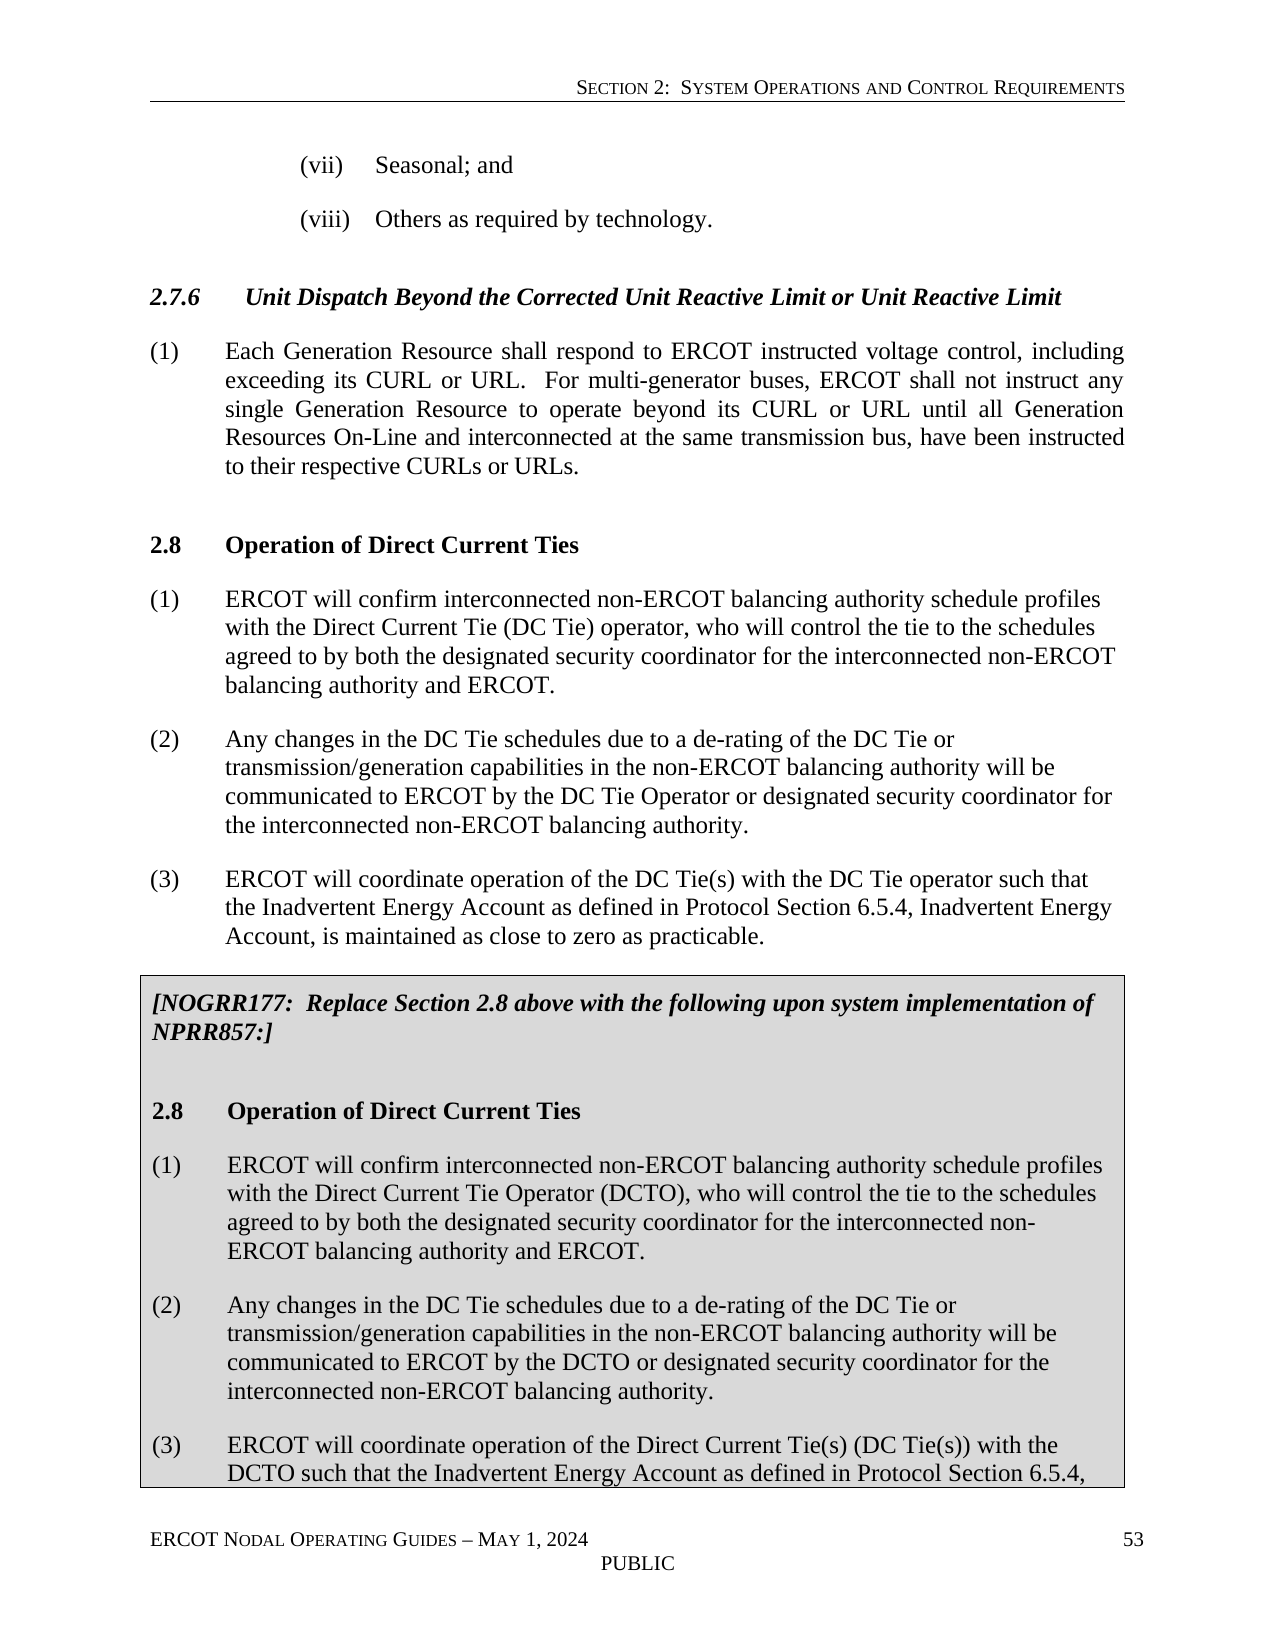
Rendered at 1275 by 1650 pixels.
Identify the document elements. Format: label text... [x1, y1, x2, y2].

text (3) ERCOT will coordinate operation of the DC Tie(s) with the DC Tie operator such that the Inadvertent Energy Account as defined in Protocol Section 6.5.4, Inadvertent Energy Account, is maintained as close to zero as practicable. [150, 864, 1125, 950]
text 2.8 Operation of Direct Current Ties [150, 530, 1125, 559]
text (2) Any changes in the DC Tie schedules due to a de-rating of the DC Tie or transmission/generation capabilities in the non-ERCOT balancing authority will be communicated to ERCOT by the DC Tie Operator or designated security coordinator for the interconnected non-ERCOT balancing authority. [150, 724, 1125, 839]
text (1) ERCOT will confirm interconnected non-ERCOT balancing authority schedule profiles with the Direct Current Tie (DC Tie) operator, who will control the tie to the schedules agreed to by both the designated security coordinator for the interconnected non-ERCOT balancing authority and ERCOT. [150, 584, 1125, 699]
list (vii) Seasonal; and [300, 150, 1125, 179]
text 2.7.6 Unit Dispatch Beyond the Corrected Unit Reactive Limit or Unit Reactive Limit [150, 282, 1125, 311]
text (viii) Others as required by technology. [300, 204, 1125, 232]
text (1) Each Generation Resource shall respond to ERCOT instructed voltage control, including exceeding its CURL or URL. For multi-generator buses, ERCOT shall not instruct any single Generation Resource to operate beyond its CURL or URL until all Generation Resources On-Line and interconnected at the same transmission bus, have been instructed to their respective CURLs or URLs. [150, 336, 1125, 480]
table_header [141, 976, 1124, 1487]
